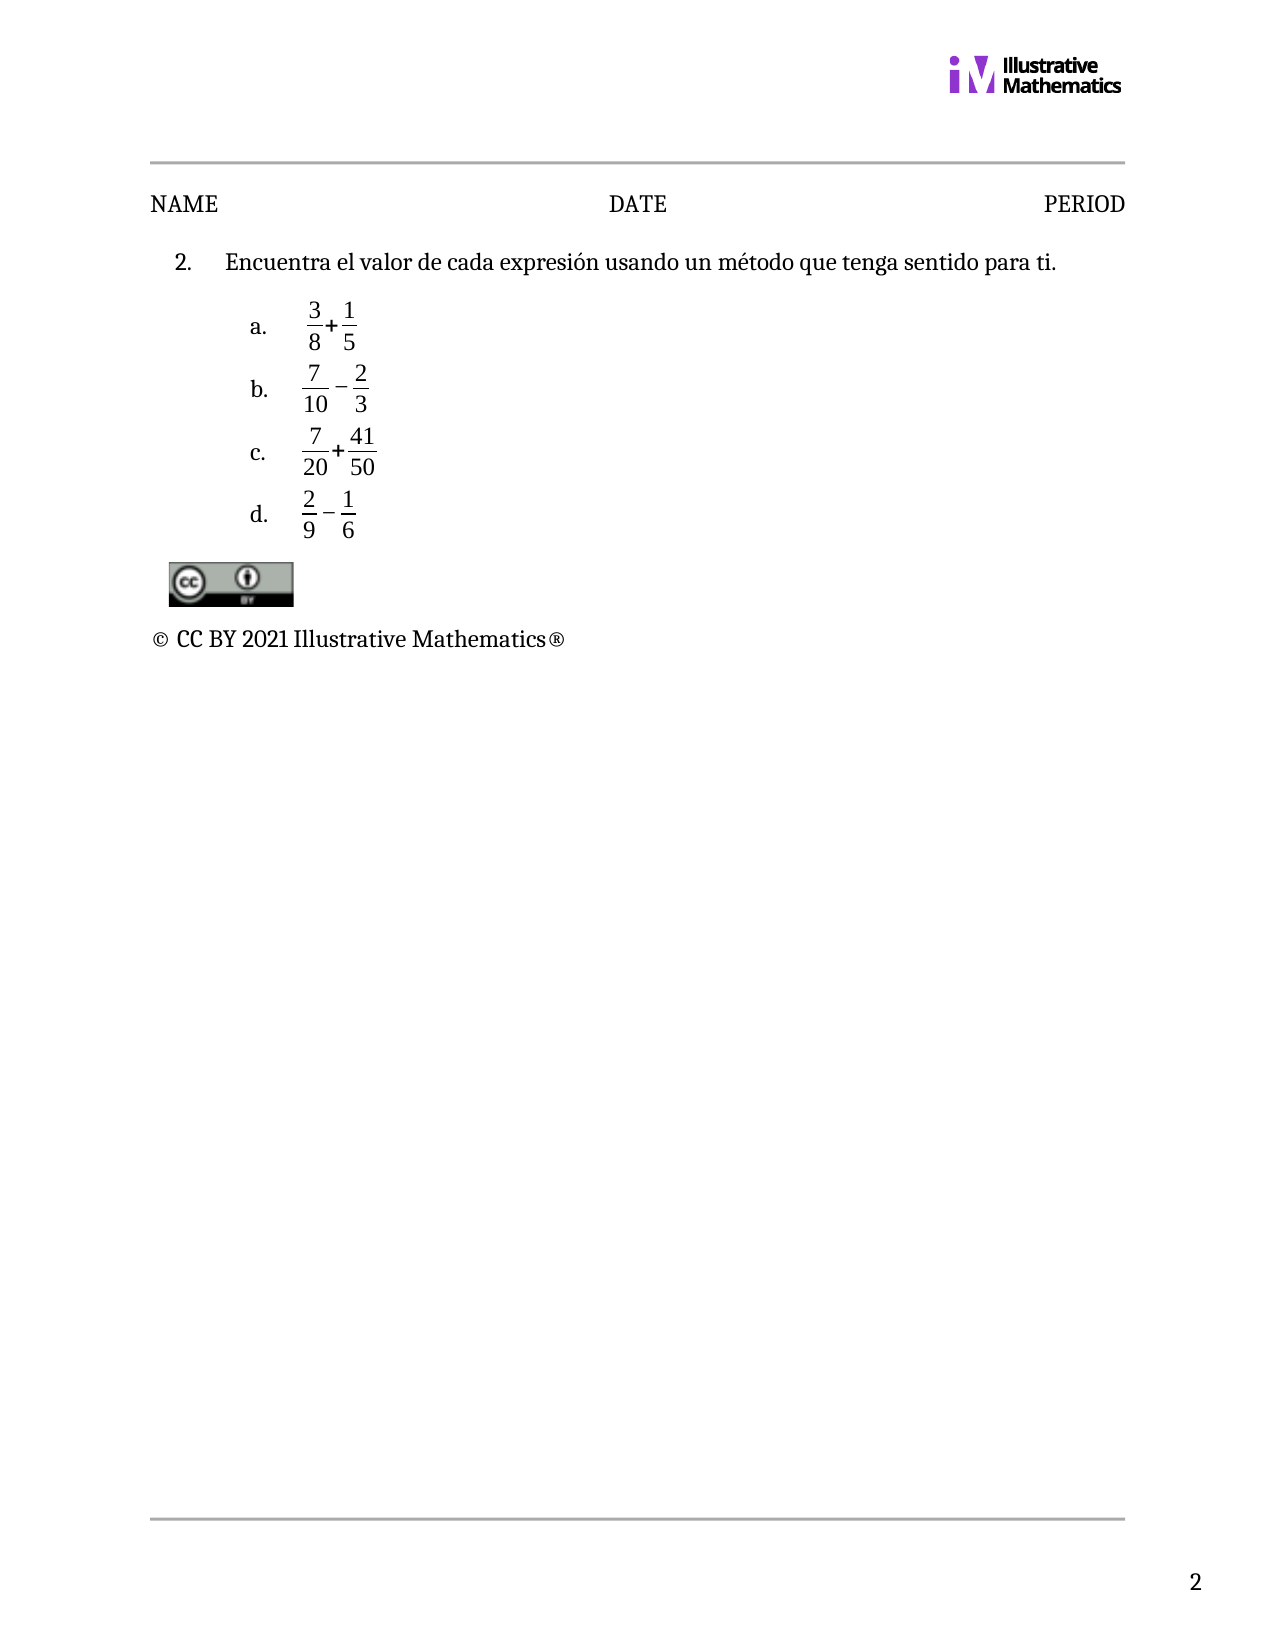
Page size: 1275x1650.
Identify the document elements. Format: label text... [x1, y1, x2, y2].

picture [949, 55, 1121, 93]
text © CC BY 2021 Illustrative Mathematics® [150, 625, 1125, 654]
list Encuentra el valor de cada expresión usando un método que tenga sentido para ti. [175, 247, 1125, 276]
picture [168, 562, 294, 607]
